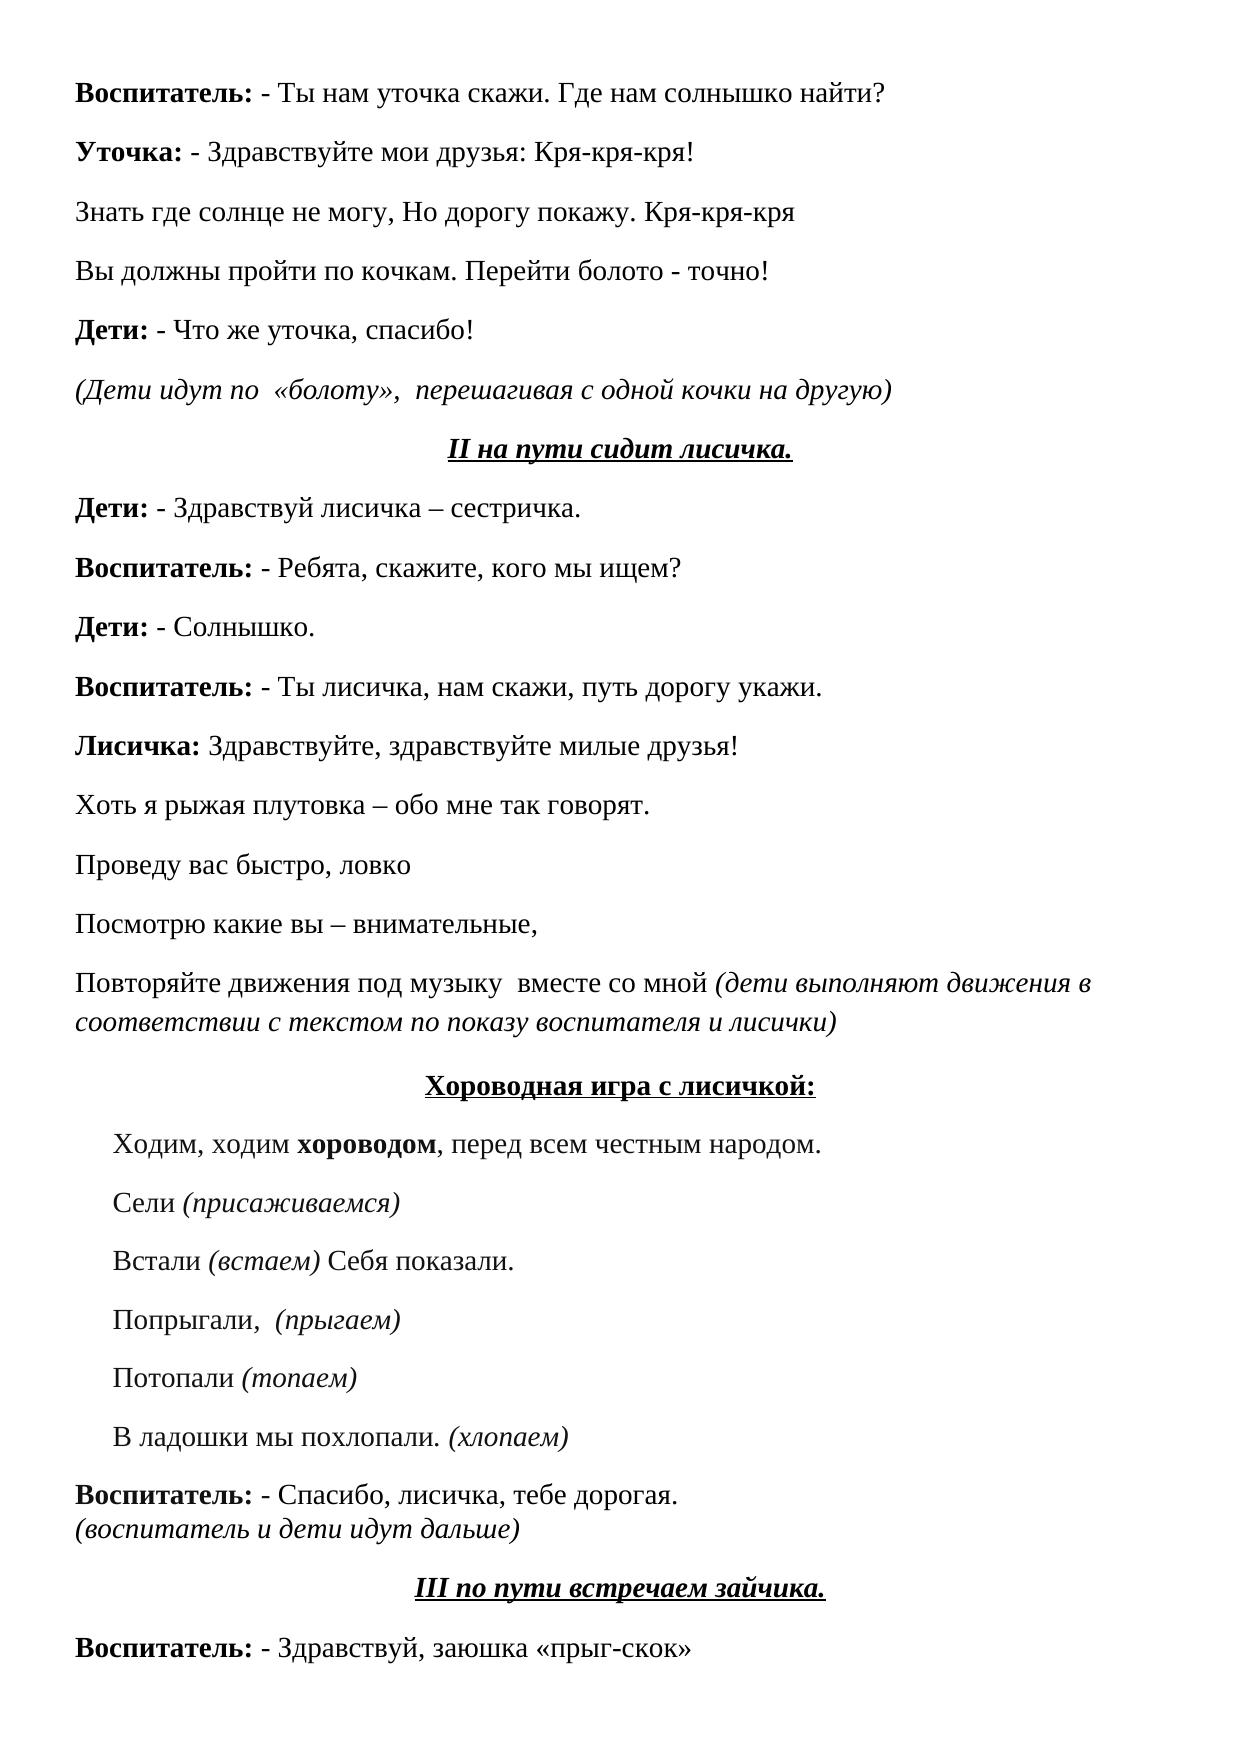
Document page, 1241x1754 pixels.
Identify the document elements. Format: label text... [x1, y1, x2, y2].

text Проведу вас быстро, ловко [75, 847, 1165, 880]
text Посмотрю какие вы – внимательные, [75, 906, 1165, 940]
text Хороводная игра с лисичкой: [75, 1068, 1165, 1101]
text Потопали (топаем) [75, 1360, 1165, 1394]
text II на пути сидит лисичка. [75, 431, 1165, 465]
text Воспитатель: - Ты лисичка, нам скажи, путь дорогу укажи. [75, 669, 1165, 702]
text Вы должны пройти по кочкам. Перейти болото - точно! [75, 253, 1165, 287]
text Воспитатель: - Ты нам уточка скажи. Где нам солнышко найти? [75, 75, 1165, 108]
text Повторяйте движения под музыку вместе со мной (дети выполняют движения в соответствии с текстом по показу воспитателя и лисички) [75, 966, 1165, 1038]
text Хоть я рыжая плутовка – обо мне так говорят. [75, 787, 1165, 821]
text Дети: - Здравствуй лисичка – сестричка. [75, 491, 1165, 524]
text Сели (присаживаемся) [75, 1185, 1165, 1218]
text Знать где солнце не могу, Но дорогу покажу. Кря-кря-кря [75, 194, 1165, 227]
text (Дети идут по «болоту», перешагивая с одной кочки на другую) [75, 372, 1165, 405]
text Встали (встаем) Себя показали. [75, 1243, 1165, 1277]
text Воспитатель: - Ребята, скажите, кого мы ищем? [75, 550, 1165, 583]
text Дети: - Солнышко. [75, 609, 1165, 643]
text Воспитатель: - Здравствуй, заюшка «прыг-скок» [75, 1630, 1165, 1663]
text В ладошки мы похлопали. (хлопаем) [75, 1419, 1165, 1452]
text Лисичка: Здравствуйте, здравствуйте милые друзья! [75, 728, 1165, 762]
text (воспитатель и дети идут дальше) [75, 1511, 1165, 1544]
text Воспитатель: - Спасибо, лисичка, тебе дорогая. [75, 1477, 1165, 1511]
text Дети: - Что же уточка, спасибо! [75, 312, 1165, 346]
text III по пути встречаем зайчика. [75, 1570, 1165, 1604]
text Попрыгали, (прыгаем) [75, 1302, 1165, 1335]
text Ходим, ходим хороводом, перед всем честным народом. [75, 1126, 1165, 1160]
text Уточка: - Здравствуйте мои друзья: Кря-кря-кря! [75, 134, 1165, 168]
